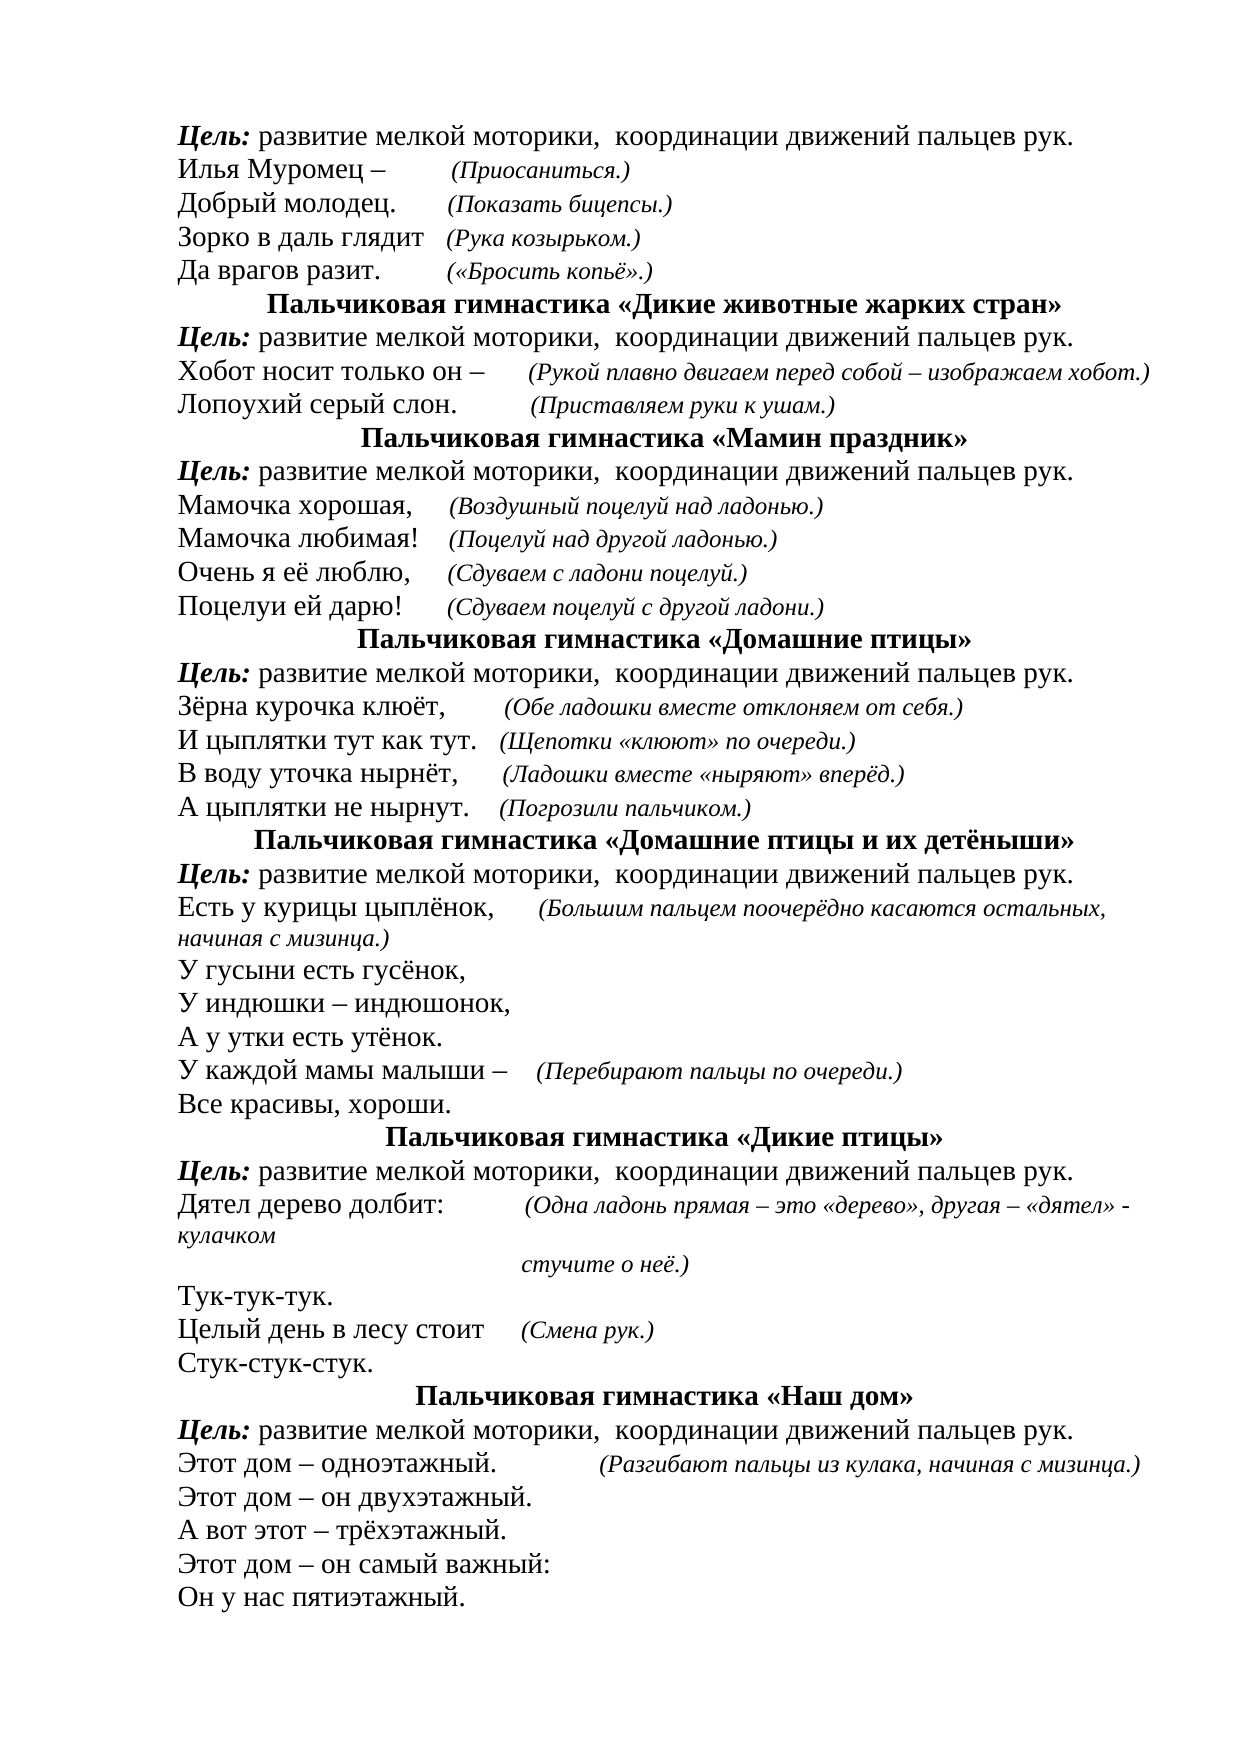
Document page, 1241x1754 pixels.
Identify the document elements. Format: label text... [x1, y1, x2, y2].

text Он у нас пятиэтажный. [177, 1579, 1152, 1613]
text Цель: развитие мелкой моторики, координации движений пальцев рук. [177, 118, 1152, 152]
text У индюшки – индюшонок, [177, 985, 1152, 1019]
text Цель: развитие мелкой моторики, координации движений пальцев рук. [177, 655, 1152, 688]
text Этот дом – он самый важный: [177, 1546, 1152, 1579]
text Мамочка любимая! (Поцелуй над другой ладонью.) [177, 521, 1152, 554]
text Пальчиковая гимнастика «Дикие птицы» [177, 1119, 1152, 1153]
text Очень я её люблю, (Сдуваем с ладони поцелуй.) [177, 554, 1152, 588]
text Зёрна курочка клюёт, (Обе ладошки вместе отклоняем от себя.) [177, 688, 1152, 722]
text А вот этот – трёхэтажный. [177, 1512, 1152, 1546]
text Добрый молодец. (Показать бицепсы.) [177, 185, 1152, 219]
text И цыплятки тут как тут. (Щепотки «клюют» по очереди.) [177, 722, 1152, 755]
text Пальчиковая гимнастика «Дикие животные жарких стран» [177, 286, 1152, 319]
text Целый день в лесу стоит (Смена рук.) [177, 1311, 1152, 1345]
text Цель: развитие мелкой моторики, координации движений пальцев рук. [177, 453, 1152, 487]
text А цыплятки не нырнут. (Погрозили пальчиком.) [177, 789, 1152, 822]
text Цель: развитие мелкой моторики, координации движений пальцев рук. [177, 1153, 1152, 1187]
text Все красивы, хороши. [177, 1086, 1152, 1119]
text Хобот носит только он – (Рукой плавно двигаем перед собой – изображаем хобот.) [177, 353, 1152, 386]
text Стук-стук-стук. [177, 1345, 1152, 1378]
text Цель: развитие мелкой моторики, координации движений пальцев рук. [177, 856, 1152, 889]
text Пальчиковая гимнастика «Домашние птицы и их детёныши» [177, 822, 1152, 856]
text У гусыни есть гусёнок, [177, 952, 1152, 985]
text Тук-тук-тук. [177, 1278, 1152, 1311]
text Цель: развитие мелкой моторики, координации движений пальцев рук. [177, 1412, 1152, 1445]
text Пальчиковая гимнастика «Домашние птицы» [177, 621, 1152, 655]
text Пальчиковая гимнастика «Наш дом» [177, 1378, 1152, 1412]
text стучите о неё.) [177, 1249, 1152, 1278]
text Да врагов разит. («Бросить копьё».) [177, 252, 1152, 286]
text Есть у курицы цыплёнок, (Большим пальцем поочерёдно касаются остальных, начиная с мизинца.) [177, 889, 1152, 952]
text Цель: развитие мелкой моторики, координации движений пальцев рук. [177, 319, 1152, 353]
text Зорко в даль глядит (Рука козырьком.) [177, 219, 1152, 252]
text В воду уточка нырнёт, (Ладошки вместе «ныряют» вперёд.) [177, 755, 1152, 789]
text Дятел дерево долбит: (Одна ладонь прямая – это «дерево», другая – «дятел» - кулачком [177, 1187, 1152, 1249]
text А у утки есть утёнок. [177, 1019, 1152, 1052]
text Пальчиковая гимнастика «Мамин праздник» [177, 420, 1152, 453]
text Поцелуи ей дарю! (Сдуваем поцелуй с другой ладони.) [177, 588, 1152, 621]
text Лопоухий серый слон. (Приставляем руки к ушам.) [177, 386, 1152, 420]
text Мамочка хорошая, (Воздушный поцелуй над ладонью.) [177, 487, 1152, 521]
text Илья Муромец – (Приосаниться.) [177, 152, 1152, 185]
text Этот дом – одноэтажный. (Разгибают пальцы из кулака, начиная с мизинца.) [177, 1445, 1152, 1479]
text Этот дом – он двухэтажный. [177, 1479, 1152, 1512]
text У каждой мамы малыши – (Перебирают пальцы по очереди.) [177, 1052, 1152, 1086]
